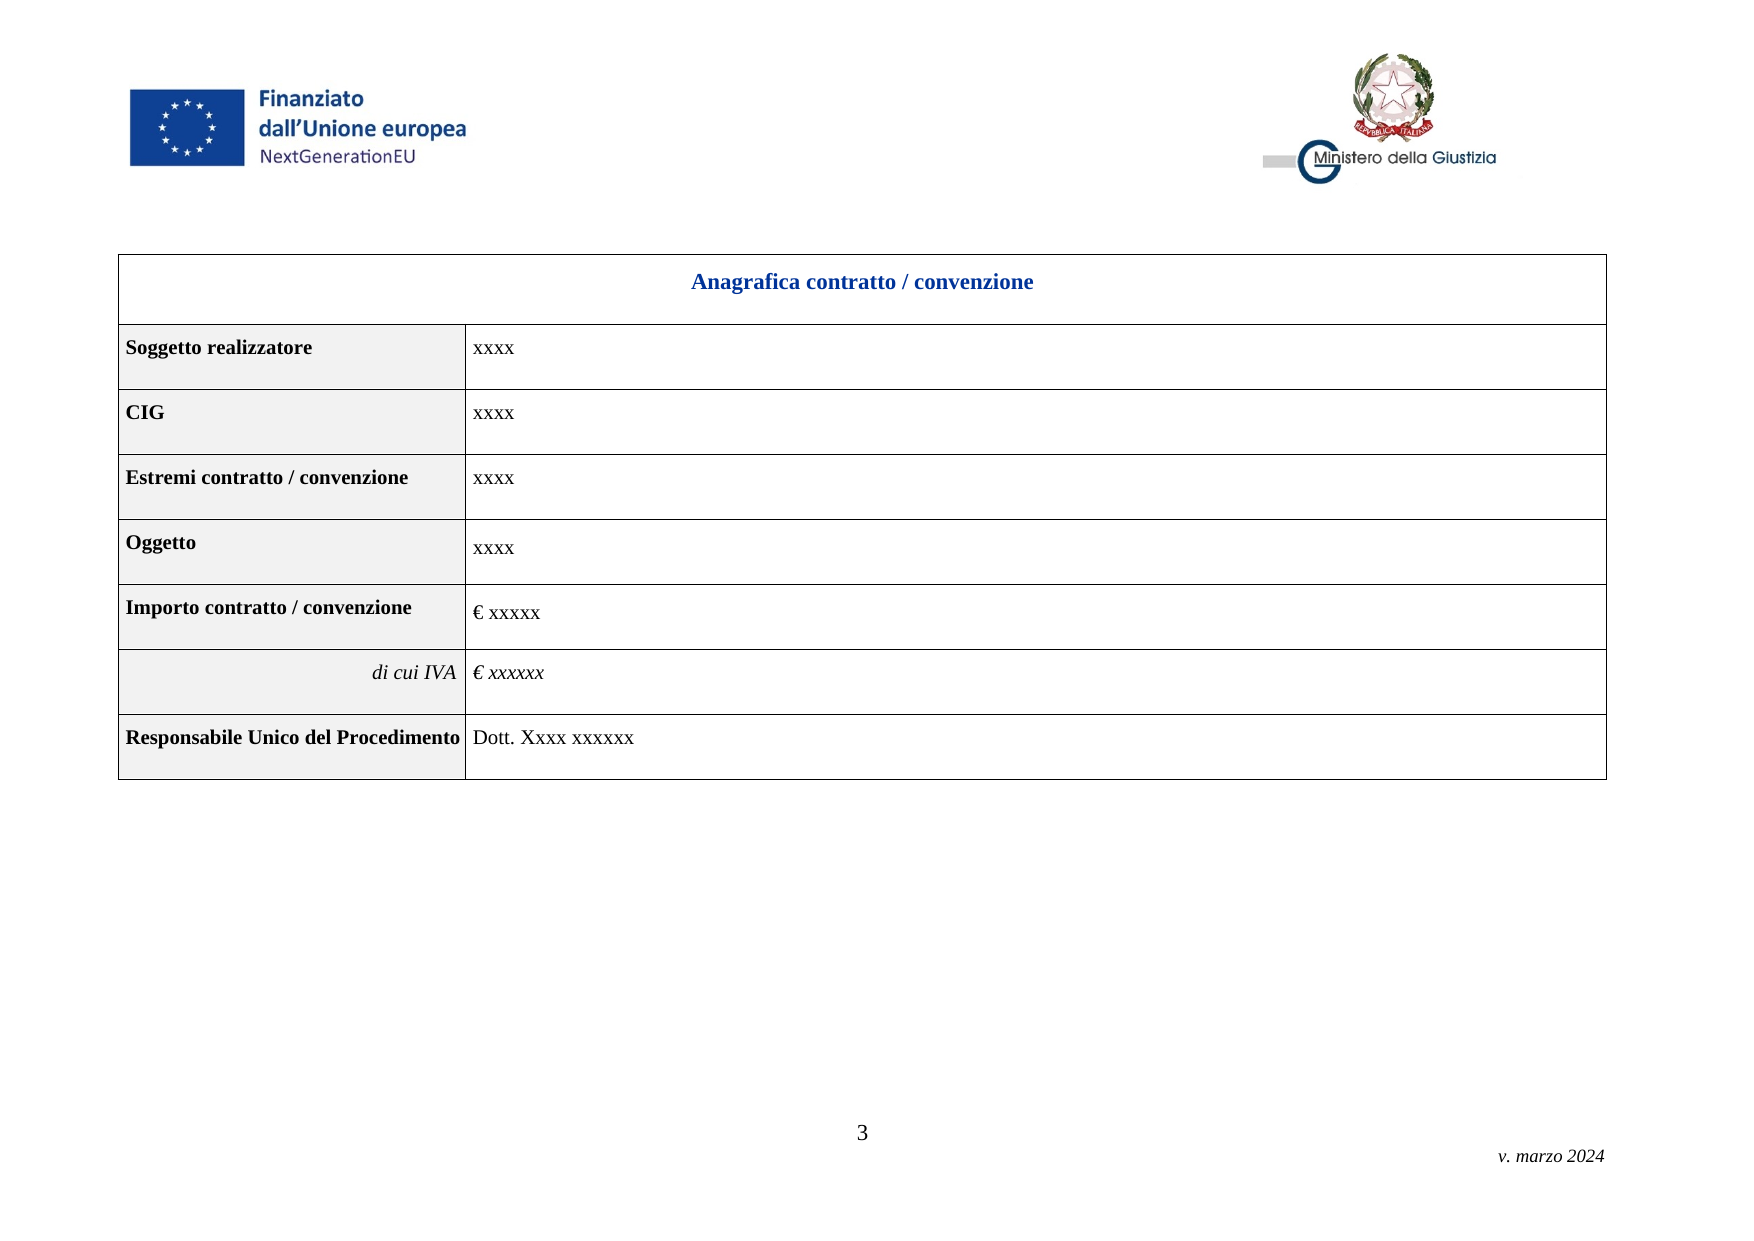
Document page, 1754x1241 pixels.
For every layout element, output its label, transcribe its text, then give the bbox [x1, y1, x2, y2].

table_cell Estremi contratto / convenzione [119, 455, 465, 518]
table_cell Responsabile Unico del Procedimento [119, 715, 465, 778]
table_cell Importo contratto / convenzione [119, 585, 465, 648]
table_cell di cui IVA [119, 650, 465, 713]
table_cell € xxxxxx [466, 650, 1606, 713]
table_cell xxxx [466, 325, 1606, 388]
picture [1200, 41, 1605, 227]
table_cell xxxx [466, 520, 1606, 583]
table_cell CIG [119, 390, 465, 453]
table_cell Oggetto [119, 520, 465, 583]
table_cell xxxx [466, 455, 1606, 518]
table_cell € xxxxx [466, 585, 1606, 648]
table_cell xxxx [466, 390, 1606, 453]
table_header Anagrafica contratto / convenzione [119, 255, 1606, 323]
table_cell Soggetto realizzatore [119, 325, 465, 388]
table_cell Dott. Xxxx xxxxxx [466, 715, 1606, 778]
picture [118, 80, 485, 176]
